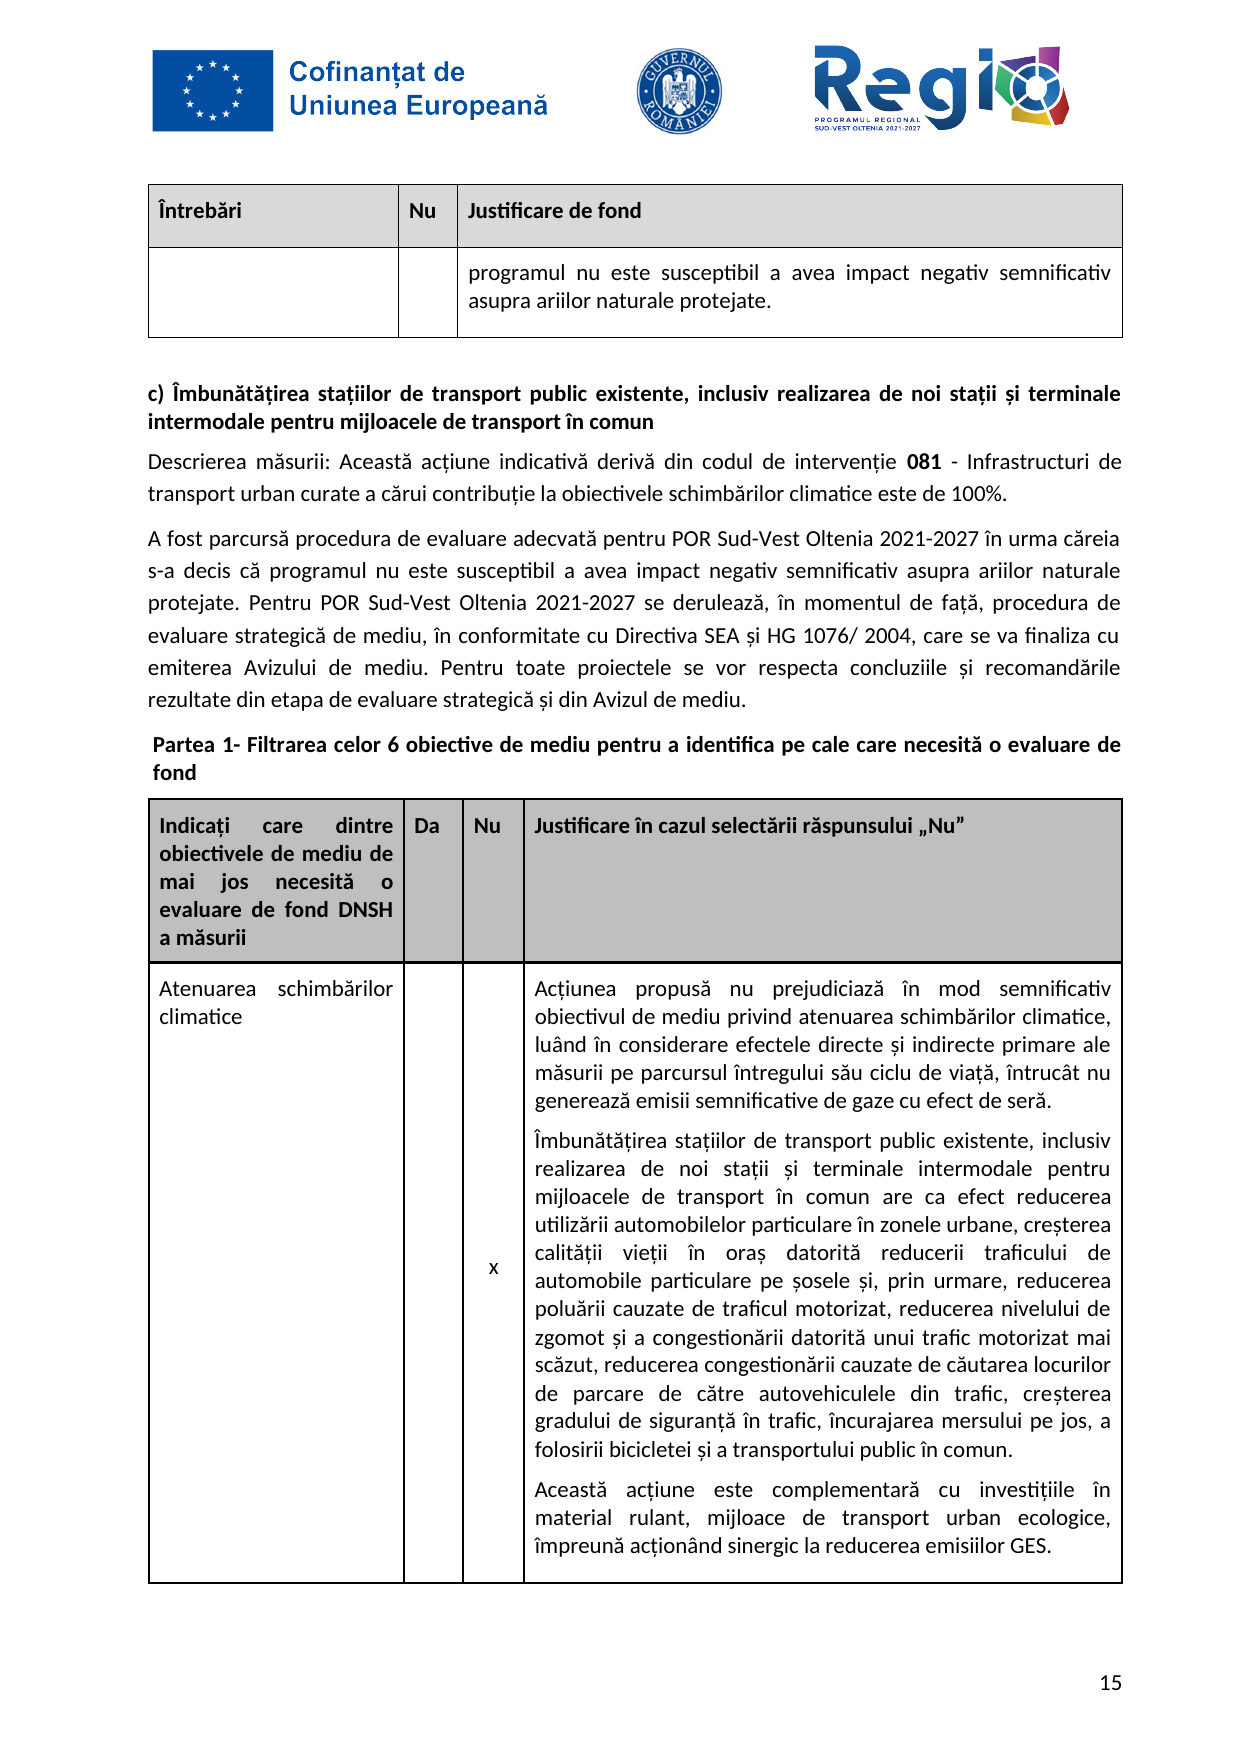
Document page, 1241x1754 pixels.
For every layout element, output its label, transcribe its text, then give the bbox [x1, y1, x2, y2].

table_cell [149, 248, 398, 337]
table_cell Acțiunea propusă nu prejudiciază în mod semnificativ obiectivul de mediu privind atenuarea schimbărilor climatice, luând în considerare efectele directe și indirecte primare ale măsurii pe parcursul întregului său ciclu de viață, întrucât nu generează emisii semnificative de gaze cu efect de seră. Îmbunătățirea stațiilor de transport public existente, inclusiv realizarea de noi stații și terminale intermodale pentru mijloacele de transport în comun are ca efect reducerea utilizării automobilelor particulare în zonele urbane, creșterea calității vieții în oraş datorită reducerii traficului de automobile particulare pe șosele și, prin urmare, reducerea poluării cauzate de traficul motorizat, reducerea nivelului de zgomot şi a congestionării datorită unui trafic motorizat mai scăzut, reducerea congestionării cauzate de căutarea locurilor de parcare de către autovehiculele din trafic, creşterea gradului de siguranţă în trafic, încurajarea mersului pe jos, a folosirii bicicletei şi a transportului public în comun. Această acțiune este complementară cu investițiile în material rulant, mijloace de transport urban ecologice, împreună acționând sinergic la reducerea emisiilor GES. [525, 964, 1121, 1582]
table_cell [458, 248, 1122, 337]
table_header Da [405, 800, 462, 961]
picture [812, 44, 1071, 133]
picture [633, 46, 728, 136]
text Descrierea măsurii: Această acțiune indicativă derivă din codul de intervenție 081 - Infrastructuri de transport urban curate a cărui contribuție la obiectivele schimbărilor climatice este de 100%. [148, 447, 1122, 507]
table_header Nu [399, 185, 457, 247]
text c) Îmbunătăţirea stațiilor de transport public existente, inclusiv realizarea de noi stații și terminale intermodale pentru mijloacele de transport în comun [148, 379, 1122, 435]
table_cell Atenuarea schimbărilor climatice [150, 964, 403, 1582]
table_header Justificare în cazul selectării răspunsului „Nu” [525, 800, 1121, 961]
text A fost parcursă procedura de evaluare adecvată pentru POR Sud-Vest Oltenia 2021-2027 în urma căreia s-a decis că programul nu este susceptibil a avea impact negativ semnificativ asupra ariilor naturale protejate. Pentru POR Sud-Vest Oltenia 2021-2027 se derulează, în momentul de față, procedura de evaluare strategică de mediu, în conformitate cu Directiva SEA și HG 1076/ 2004, care se va finaliza cu emiterea Avizului de mediu. Pentru toate proiectele se vor respecta concluziile și recomandările rezultate din etapa de evaluare strategică și din Avizul de mediu. [148, 524, 1122, 713]
table_header Justificare de fond [458, 185, 1122, 247]
table_header Nu [464, 800, 523, 961]
picture [147, 45, 550, 135]
table_header Indicați care dintre obiectivele de mediu de mai jos necesită o evaluare de fond DNSH a măsurii [150, 800, 403, 961]
table_header Întrebări [149, 185, 398, 247]
table_cell [405, 964, 462, 1582]
table_cell x [464, 964, 523, 1582]
text Partea 1- Filtrarea celor 6 obiective de mediu pentru a identifica pe cale care necesită o evaluare de fond [153, 730, 1122, 786]
table_cell x [399, 248, 457, 337]
